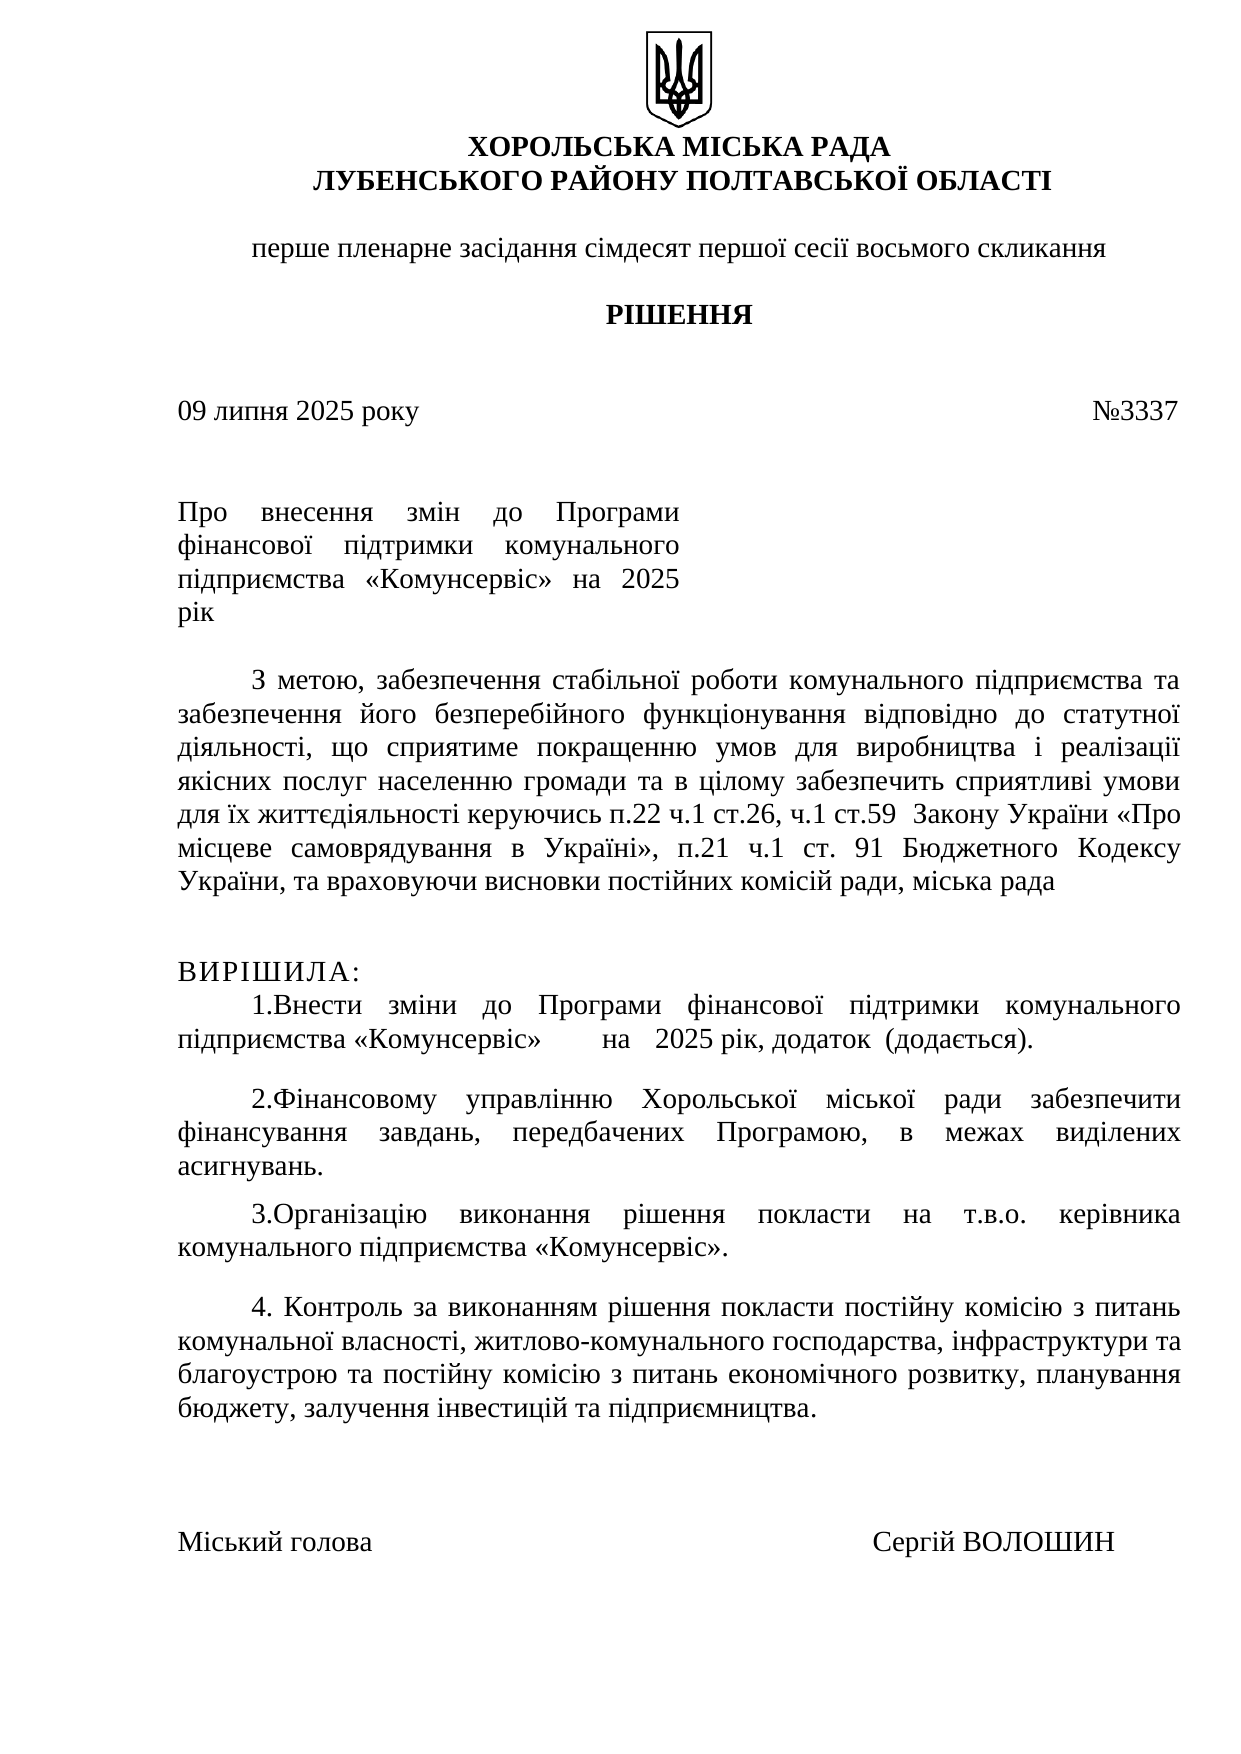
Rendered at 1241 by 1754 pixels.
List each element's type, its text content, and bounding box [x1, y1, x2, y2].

text ВИРІШИЛА: [177, 954, 1182, 987]
list 1.Внести зміни до Програми фінансової підтримки комунального підприємства «Комунсервіс» на 2025 рік, додаток (додається). [177, 987, 1182, 1054]
text ЛУБЕНСЬКОГО РАЙОНУ ПОЛТАВСЬКОЇ ОБЛАСТІ [177, 163, 1181, 197]
text Міський голова Сергій ВОЛОШИН [177, 1524, 1182, 1558]
picture [644, 29, 714, 130]
text Про внесення змін до Програми фінансової підтримки комунального підприємства «Комунсервіс» на 2025 рік [177, 494, 680, 628]
subtitle 09 липня 2025 року №3337 [177, 393, 1181, 427]
text ХОРОЛЬСЬКА МІСЬКА РАДА [177, 129, 1181, 163]
text РІШЕННЯ [177, 297, 1181, 331]
list 2.Фінансовому управлінню Хорольської міської ради забезпечити фінансування завдань, передбачених Програмою, в межах виділених асигнувань. [177, 1081, 1182, 1182]
text перше пленарне засідання сімдесят першої сесії восьмого скликання [177, 230, 1181, 264]
list 3.Організацію виконання рішення покласти на т.в.о. керівника комунального підприємства «Комунсервіс». [177, 1196, 1182, 1263]
text З метою, забезпечення стабільної роботи комунального підприємства та забезпечення його безперебійного функціонування відповідно до статутної діяльності, що сприятиме покращенню умов для виробництва і реалізації якісних послуг населенню громади та в цілому забезпечить сприятливі умови для їх життєдіяльності керуючись п.22 ч.1 ст.26, ч.1 ст.59 Закону України «Про місцеве самоврядування в Україні», п.21 ч.1 ст. 91 Бюджетного Кодексу України, та враховуючи висновки постійних комісій ради, міська рада [177, 662, 1181, 897]
list 4. Контроль за виконанням рішення покласти постійну комісію з питань комунальної власності, житлово-комунального господарства, інфраструктури та благоустрою та постійну комісію з питань економічного розвитку, планування бюджету, залучення інвестицій та підприємництва. [177, 1289, 1182, 1423]
